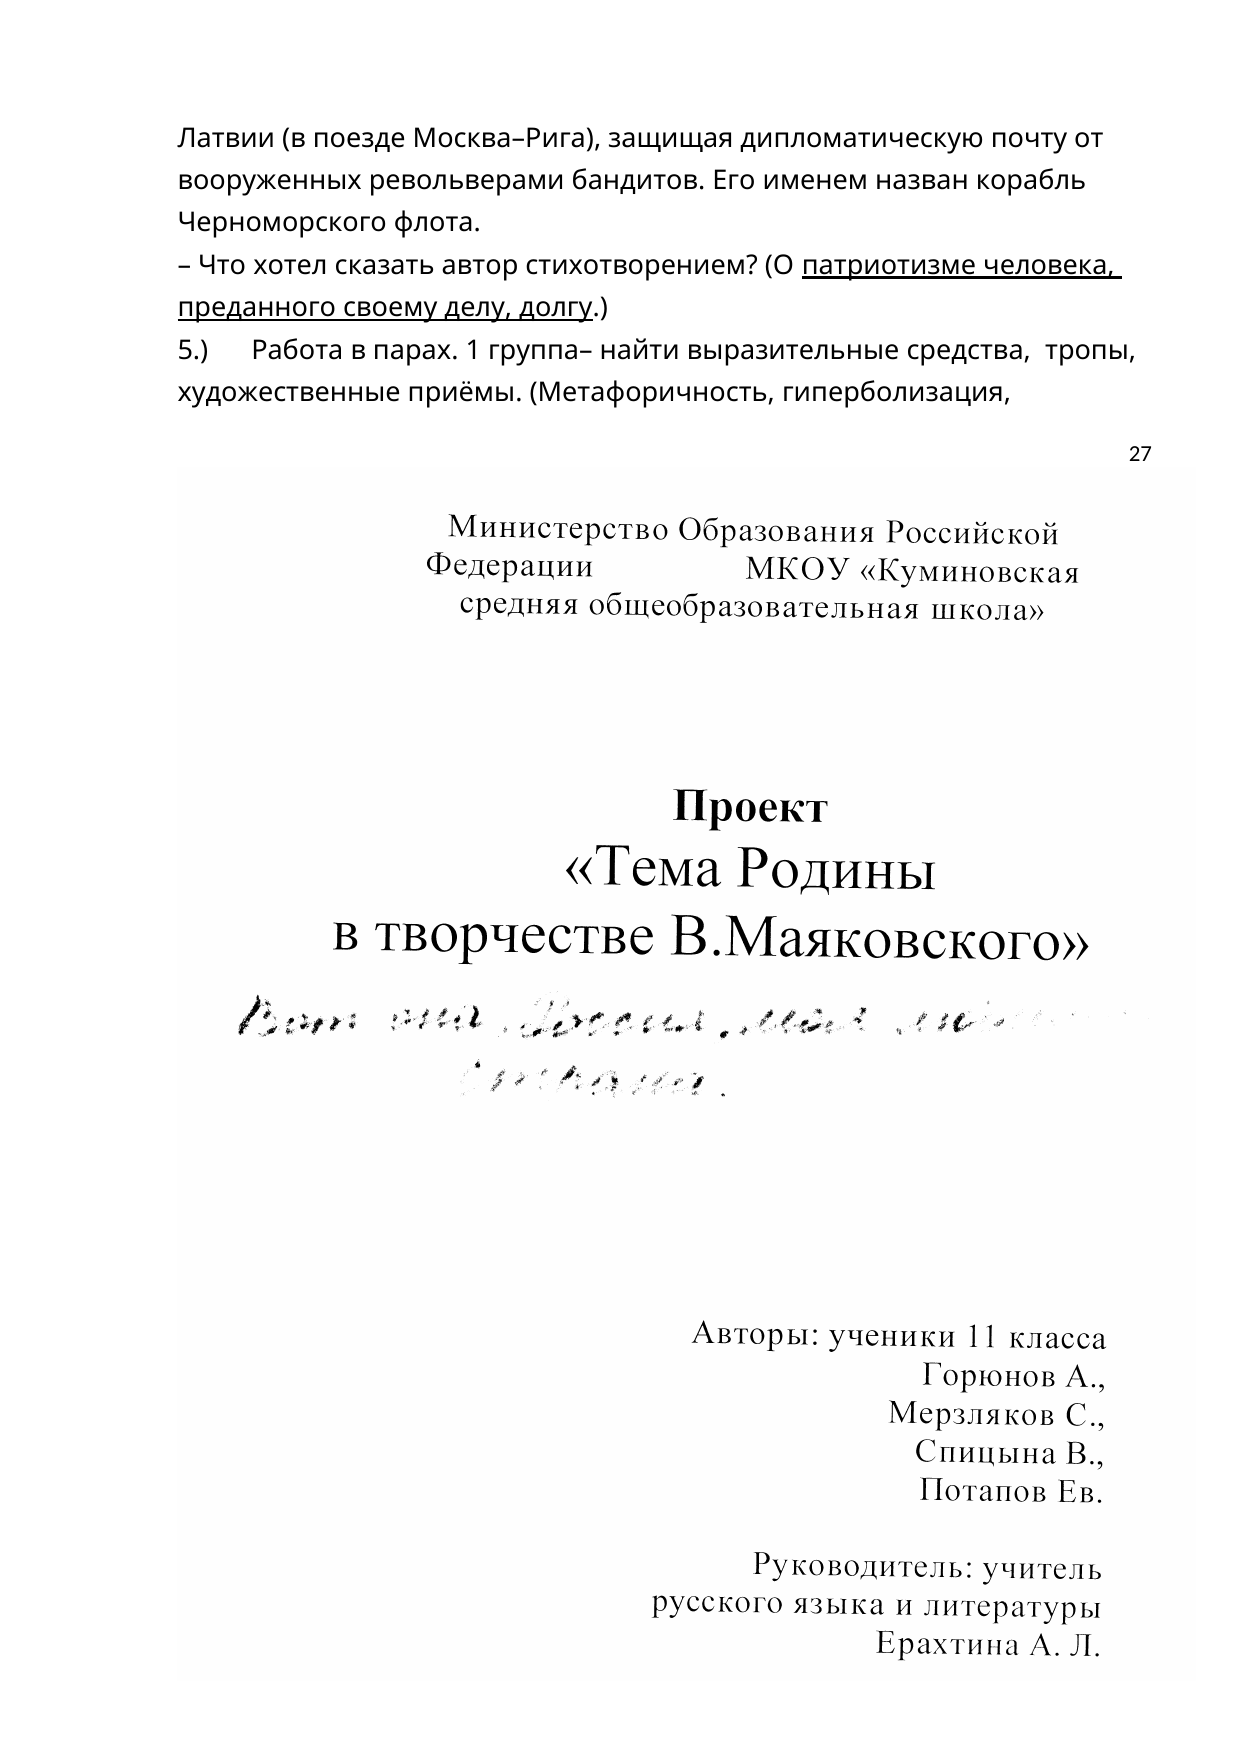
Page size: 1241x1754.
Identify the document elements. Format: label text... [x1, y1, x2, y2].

list – Что хотел сказать автор стихотворением? (О патриотизме человека, преданного своему делу, долгу.) [177, 245, 1152, 324]
list Работа в парах. 1 группа– найти выразительные средства, тропы, художественные приёмы. (Метафоричность, гиперболизация, сравнения, экспрессивность цветовая лексика, эпатажность, необычные образы, блеск каламбурности, лесенка). [177, 330, 1152, 409]
picture [177, 467, 1196, 1681]
list 4.)«Товарищу Нетте, пароходу и человеку». Теодор Иванович Нетте (1895 или 1896 – 5 февраля 1926)–дипломатический курьер Народного комиссариата иностранных дел СССР. Теодор Нетте геройски погиб в Латвии (в поезде Москва–Рига), защищая дипломатическую почту от вооруженных револьверами бандитов. Его именем назван корабль Черноморского флота. [177, 118, 1152, 240]
